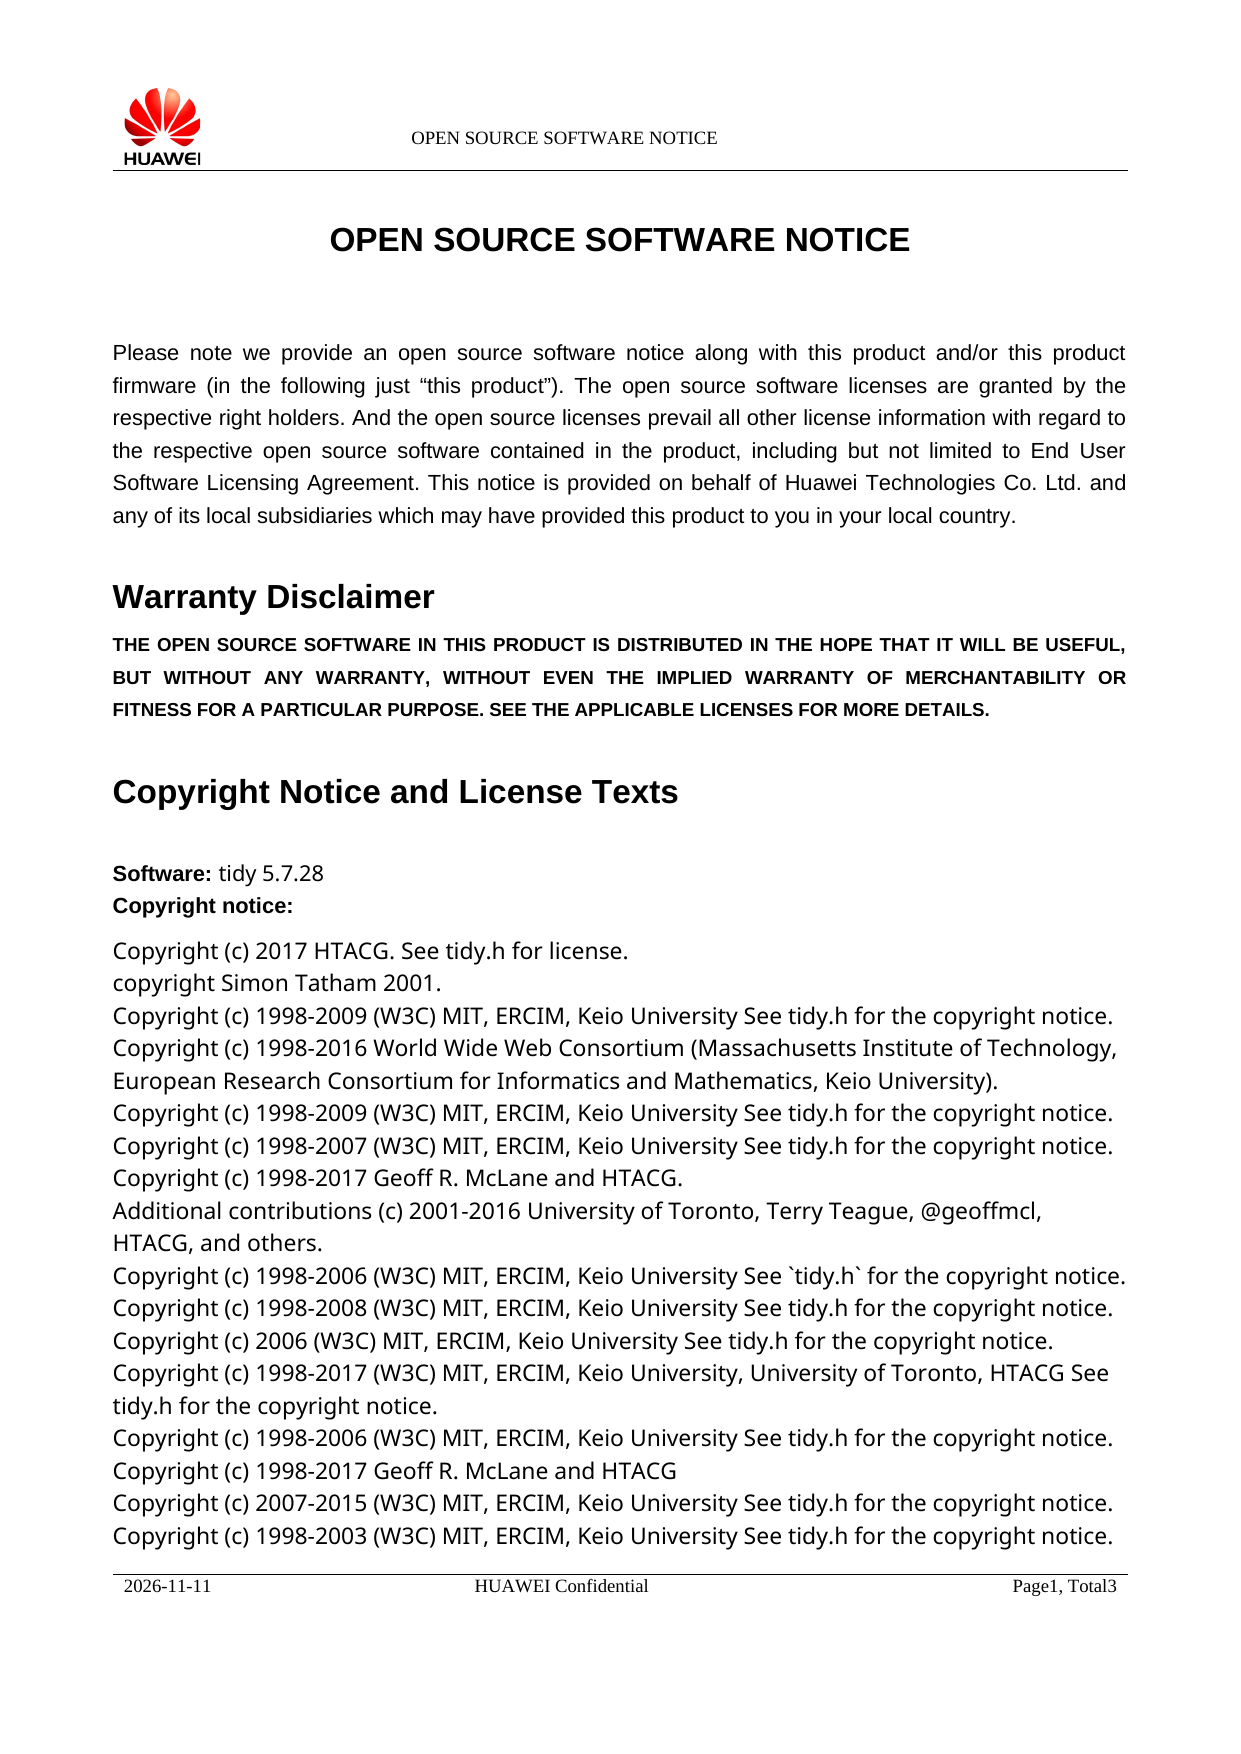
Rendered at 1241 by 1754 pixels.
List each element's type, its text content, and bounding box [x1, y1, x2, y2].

text Please note we provide an open source software notice along with this product and/or this product firmware (in the following just “this product”). The open source software licenses are granted by the respective right holders. And the open source licenses prevail all other license information with regard to the respective open source software contained in the product, including but not limited to End User Software Licensing Agreement. This notice is provided on behalf of Huawei Technologies Co. Ltd. and any of its local subsidiaries which may have provided this product to you in your local country. [112, 336, 1128, 531]
text Warranty Disclaimer [112, 564, 1128, 629]
text The open source software in this product is distributed in the hope that it will be useful, but WITHOUT ANY WARRANTY, without even the implied warranty of MERCHANTABILITY or FITNESS FOR A PARTICULAR PURPOSE. See the applicable licenses for more details. [112, 629, 1128, 726]
title Software: tidy 5.7.28 [112, 856, 1128, 889]
text Copyright notice: [112, 889, 1128, 921]
text OPEN SOURCE SOFTWARE NOTICE [112, 206, 1128, 271]
picture [124, 88, 201, 165]
text Copyright Notice and License Texts [112, 759, 1128, 824]
